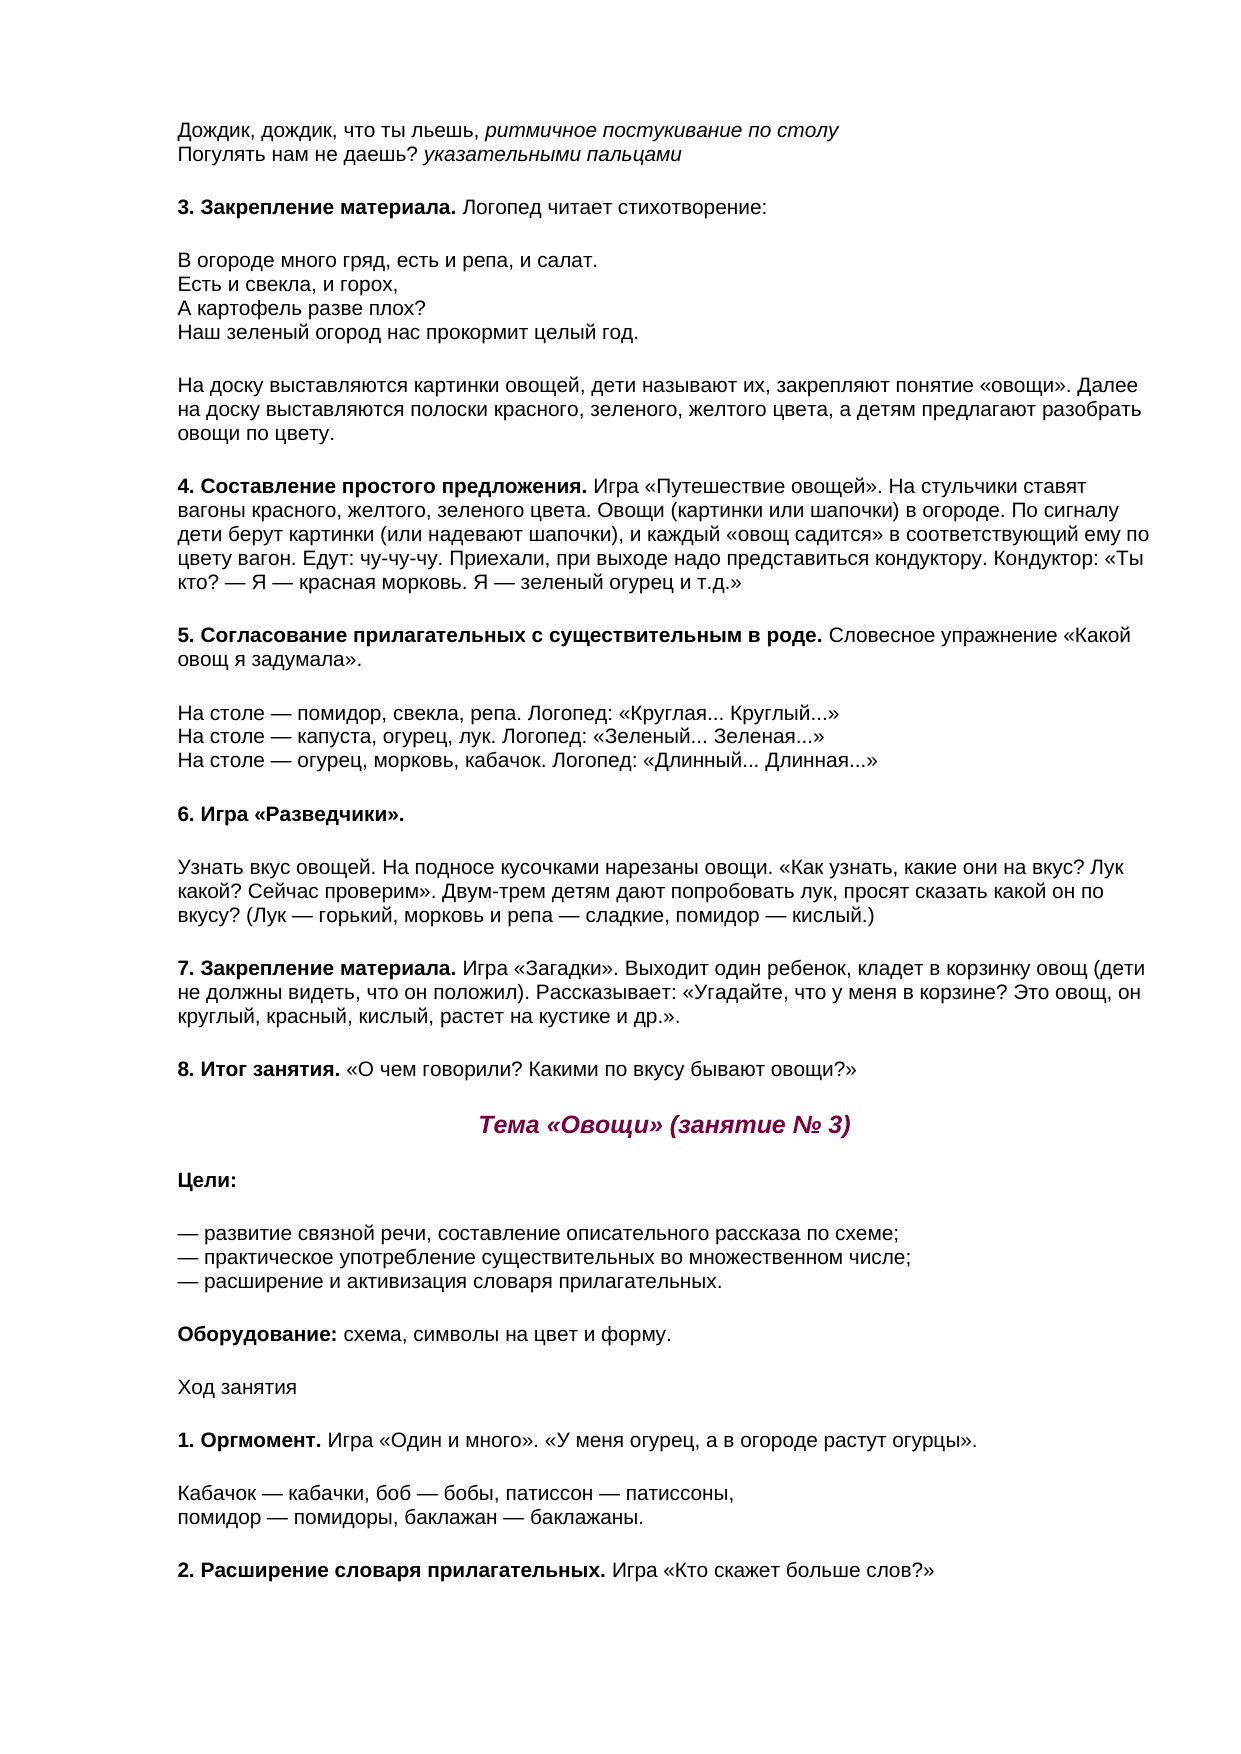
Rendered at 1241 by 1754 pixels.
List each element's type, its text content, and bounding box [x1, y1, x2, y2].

text 4. Составление простого предложения. Игра «Путешествие овощей». На стульчики ставят вагоны красного, желтого, зеленого цвета. Овощи (картинки или шапочки) в огороде. По сигналу дети берут картинки (или надевают шапочки), и каждый «овощ садится» в соответствующий ему по цвету вагон. Едут: чу-чу-чу. Приехали, при выходе надо представиться кондуктору. Кондуктор: «Ты кто? — Я — красная морковь. Я — зеленый огурец и т.д.» [177, 474, 1152, 594]
text 2. Расширение словаря прилагательных. Игра «Кто скажет больше слов?» [177, 1558, 1152, 1582]
text 6. Игра «Разведчики». [177, 801, 1152, 825]
text На доску выставляются картинки овощей, дети называют их, закрепляют понятие «овощи». Далее на доску выставляются полоски красного, зеленого, желтого цвета, а детям предлагают разобрать овощи по цвету. [177, 373, 1152, 445]
text Кабачок — кабачки, боб — бобы, патиссон — патиссоны, помидор — помидоры, баклажан — баклажаны. [177, 1481, 1152, 1529]
text Тема «Овощи» (занятие № 3) [177, 1110, 1152, 1138]
text Узнать вкус овощей. На подносе кусочками нарезаны овощи. «Как узнать, какие они на вкус? Лук какой? Сейчас проверим». Двум-трем детям дают попробовать лук, просят сказать какой он по вкусу? (Лук — горький, морковь и репа — сладкие, помидор — кислый.) [177, 854, 1152, 926]
text Дождик, дождик, что ты льешь, ритмичное постукивание по столу Погулять нам не даешь? указательными пальцами [177, 118, 1152, 166]
text Оборудование: схема, символы на цвет и форму. [177, 1322, 1152, 1346]
text В огороде много гряд, есть и репа, и салат. Есть и свекла, и горох, А картофель разве плох? Наш зеленый огород нас прокормит целый год. [177, 248, 1152, 344]
text 3. Закрепление материала. Логопед читает стихотворение: [177, 195, 1152, 219]
text 5. Согласование прилагательных с существительным в роде. Словесное упражнение «Какой овощ я задумала». [177, 623, 1152, 671]
text 8. Итог занятия. «О чем говорили? Какими по вкусу бывают овощи?» [177, 1057, 1152, 1081]
text 7. Закрепление материала. Игра «Загадки». Выходит один ребенок, кладет в корзинку овощ (дети не должны видеть, что он положил). Рассказывает: «Угадайте, что у меня в корзине? Это овощ, он круглый, красный, кислый, растет на кустике и др.». [177, 956, 1152, 1027]
text 1. Оргмомент. Игра «Один и много». «У меня огурец, а в огороде растут огурцы». [177, 1428, 1152, 1452]
text Ход занятия [177, 1375, 1152, 1399]
text На столе — помидор, свекла, репа. Логопед: «Круглая... Круглый...» На столе — капуста, огурец, лук. Логопед: «Зеленый... Зеленая...» На столе — огурец, морковь, кабачок. Логопед: «Длинный... Длинная...» [177, 700, 1152, 772]
text — развитие связной речи, составление описательного рассказа по схеме; — практическое употребление существительных во множественном числе; — расширение и активизация словаря прилагательных. [177, 1221, 1152, 1293]
text Цели: [177, 1168, 1152, 1192]
